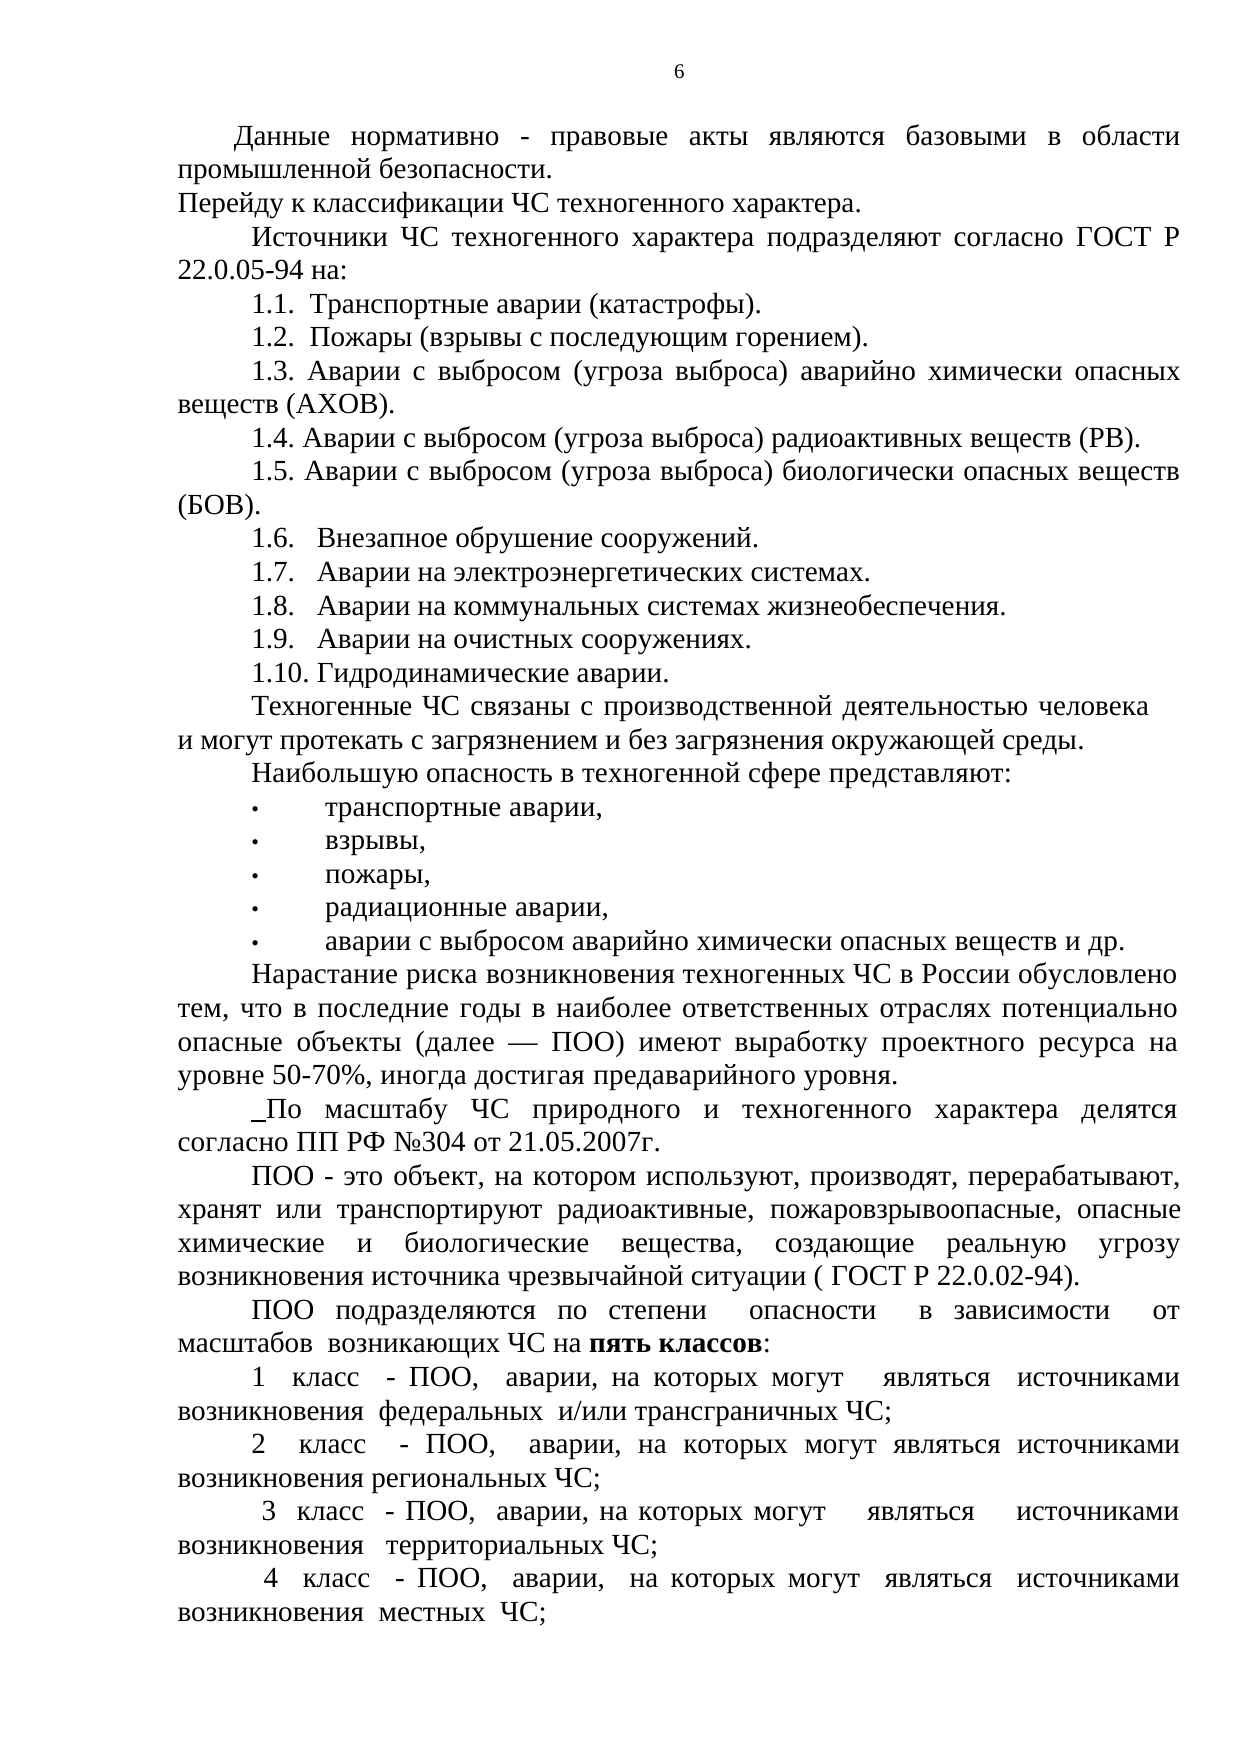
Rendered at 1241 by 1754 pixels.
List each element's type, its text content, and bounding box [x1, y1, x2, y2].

text ПОО подразделяются по степени опасности в зависимости от масштабов возникающих ЧС на пять классов: [177, 1292, 1181, 1359]
text 1.1. Транспортные аварии (катастрофы). [177, 286, 1181, 319]
text 1.10. Гидродинамические аварии. [177, 655, 1181, 688]
text Источники ЧС техногенного характера подразделяют согласно ГОСТ Р 22.0.05-94 на: [177, 219, 1181, 286]
text 4 класс - ПОО, аварии, на которых могут являться источниками возникновения местных ЧС; [177, 1560, 1181, 1627]
text 1.2. Пожары (взрывы с последующим горением). [177, 319, 1181, 353]
text 1.5. Аварии с выбросом (угроза выброса) биологически опасных веществ (БОВ). [177, 453, 1181, 521]
text 1.3. Аварии с выбросом (угроза выброса) аварийно химически опасных веществ (АХОВ). [177, 353, 1181, 420]
text 1.4. Аварии с выбросом (угроза выброса) радиоактивных веществ (РВ). [177, 420, 1181, 453]
text ПОО - это объект, на котором используют, производят, перерабатывают, хранят или транспортируют радиоактивные, пожаровзрывоопасные, опасные химические и биологические вещества, создающие реальную угрозу возникновения источника чрезвычайной ситуации ( ГОСТ Р 22.0.02-94). [177, 1158, 1181, 1292]
text _По масштабу ЧС природного и техногенного характера делятся согласно ПП РФ №304 от 21.05.2007г. [177, 1091, 1179, 1158]
text 1.9. Аварии на очистных сооружениях. [177, 621, 1181, 655]
text 1.8. Аварии на коммунальных системах жизнеобеспечения. [177, 588, 1181, 621]
text 1.7. Аварии на электроэнергетических системах. [177, 554, 1181, 588]
list радиационные аварии, [177, 889, 1181, 923]
list пожары, [177, 856, 1181, 889]
text Нарастание риска возникновения техногенных ЧС в России обусловлено тем, что в последние годы в наиболее ответственных отраслях потенциально опасные объекты (далее — ПОО) имеют выработку проектного ресурса на уровне 50-70%, иногда достигая предаварийного уровня. [177, 957, 1179, 1091]
list аварии с выбросом аварийно химически опасных веществ и др. [177, 923, 1181, 957]
text 3 класс - ПОО, аварии, на которых могут являться источниками возникновения территориальных ЧС; [177, 1493, 1181, 1560]
text 1.6. Внезапное обрушение сооружений. [177, 521, 1181, 554]
text Данные нормативно - правовые акты являются базовыми в области промышленной безопасности. [177, 118, 1181, 185]
text 2 класс - ПОО, аварии, на которых могут являться источниками возникновения региональных ЧС; [177, 1426, 1181, 1493]
text Перейду к классификации ЧС техногенного характера. [177, 185, 1181, 219]
text Техногенные ЧС связаны с производственной деятельностью человека и могут протекать с загрязнением и без загрязнения окружающей среды. [177, 688, 1150, 755]
list транспортные аварии, [177, 789, 1181, 822]
list взрывы, [177, 822, 1181, 856]
text Наибольшую опасность в техногенной сфере представляют: [177, 755, 1181, 789]
text 1 класс - ПОО, аварии, на которых могут являться источниками возникновения федеральных и/или трансграничных ЧС; [177, 1359, 1181, 1426]
